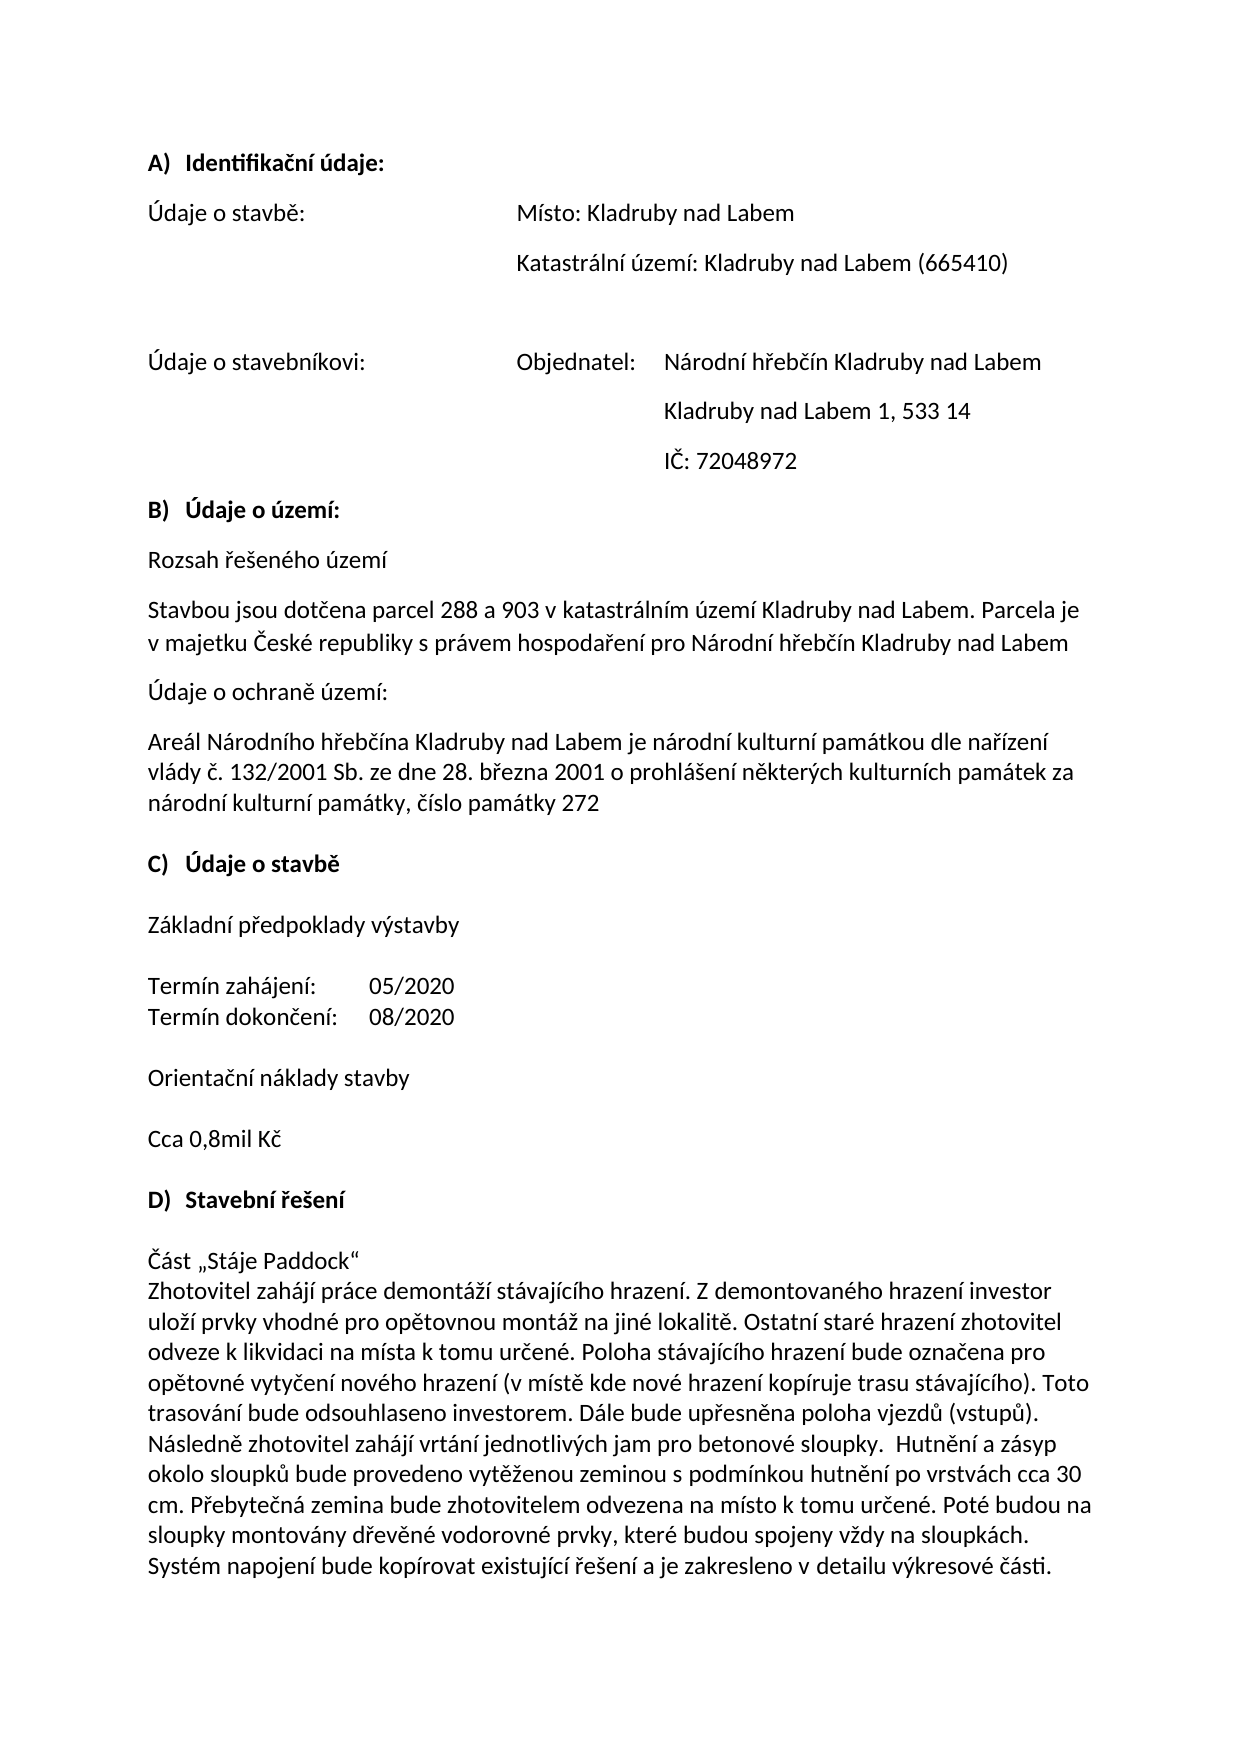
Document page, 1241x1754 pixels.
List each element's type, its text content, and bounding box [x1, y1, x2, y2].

text Katastrální území: Kladruby nad Labem (665410) [148, 247, 1093, 277]
text Údaje o stavbě: Místo: Kladruby nad Labem [148, 197, 1093, 228]
text Termín zahájení: 05/2020 [148, 970, 1093, 1001]
text IČ: 72048972 [148, 445, 1093, 476]
text Stavbou jsou dotčena parcel 288 a 903 v katastrálním území Kladruby nad Labem. Parcela je v majetku České republiky s právem hospodaření pro Národní hřebčín Kladruby nad Labem [148, 594, 1093, 657]
text Údaje o stavebníkovi: Objednatel: Národní hřebčín Kladruby nad Labem [148, 346, 1093, 376]
text Kladruby nad Labem 1, 533 14 [148, 396, 1093, 426]
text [148, 1275, 1093, 1581]
text Cca 0,8mil Kč [148, 1123, 1093, 1153]
list Stavební řešení [148, 1184, 1093, 1214]
text Areál Národního hřebčína Kladruby nad Labem je národní kulturní památkou dle nařízení vlády č. 132/2001 Sb. ze dne 28. března 2001 o prohlášení některých kulturních památek za národní kulturní památky, číslo památky 272 [148, 726, 1093, 817]
text Orientační náklady stavby [148, 1062, 1093, 1092]
list Údaje o území: [148, 495, 1093, 525]
text Základní předpoklady výstavby [148, 909, 1093, 939]
text Rozsah řešeného území [148, 544, 1093, 575]
text Termín dokončení: 08/2020 [148, 1001, 1093, 1031]
list Identifikační údaje: [148, 148, 1093, 178]
text Část „Stáje Paddock“ [148, 1245, 1093, 1275]
text Údaje o ochraně území: [148, 676, 1093, 707]
list Údaje o stavbě [148, 848, 1093, 878]
